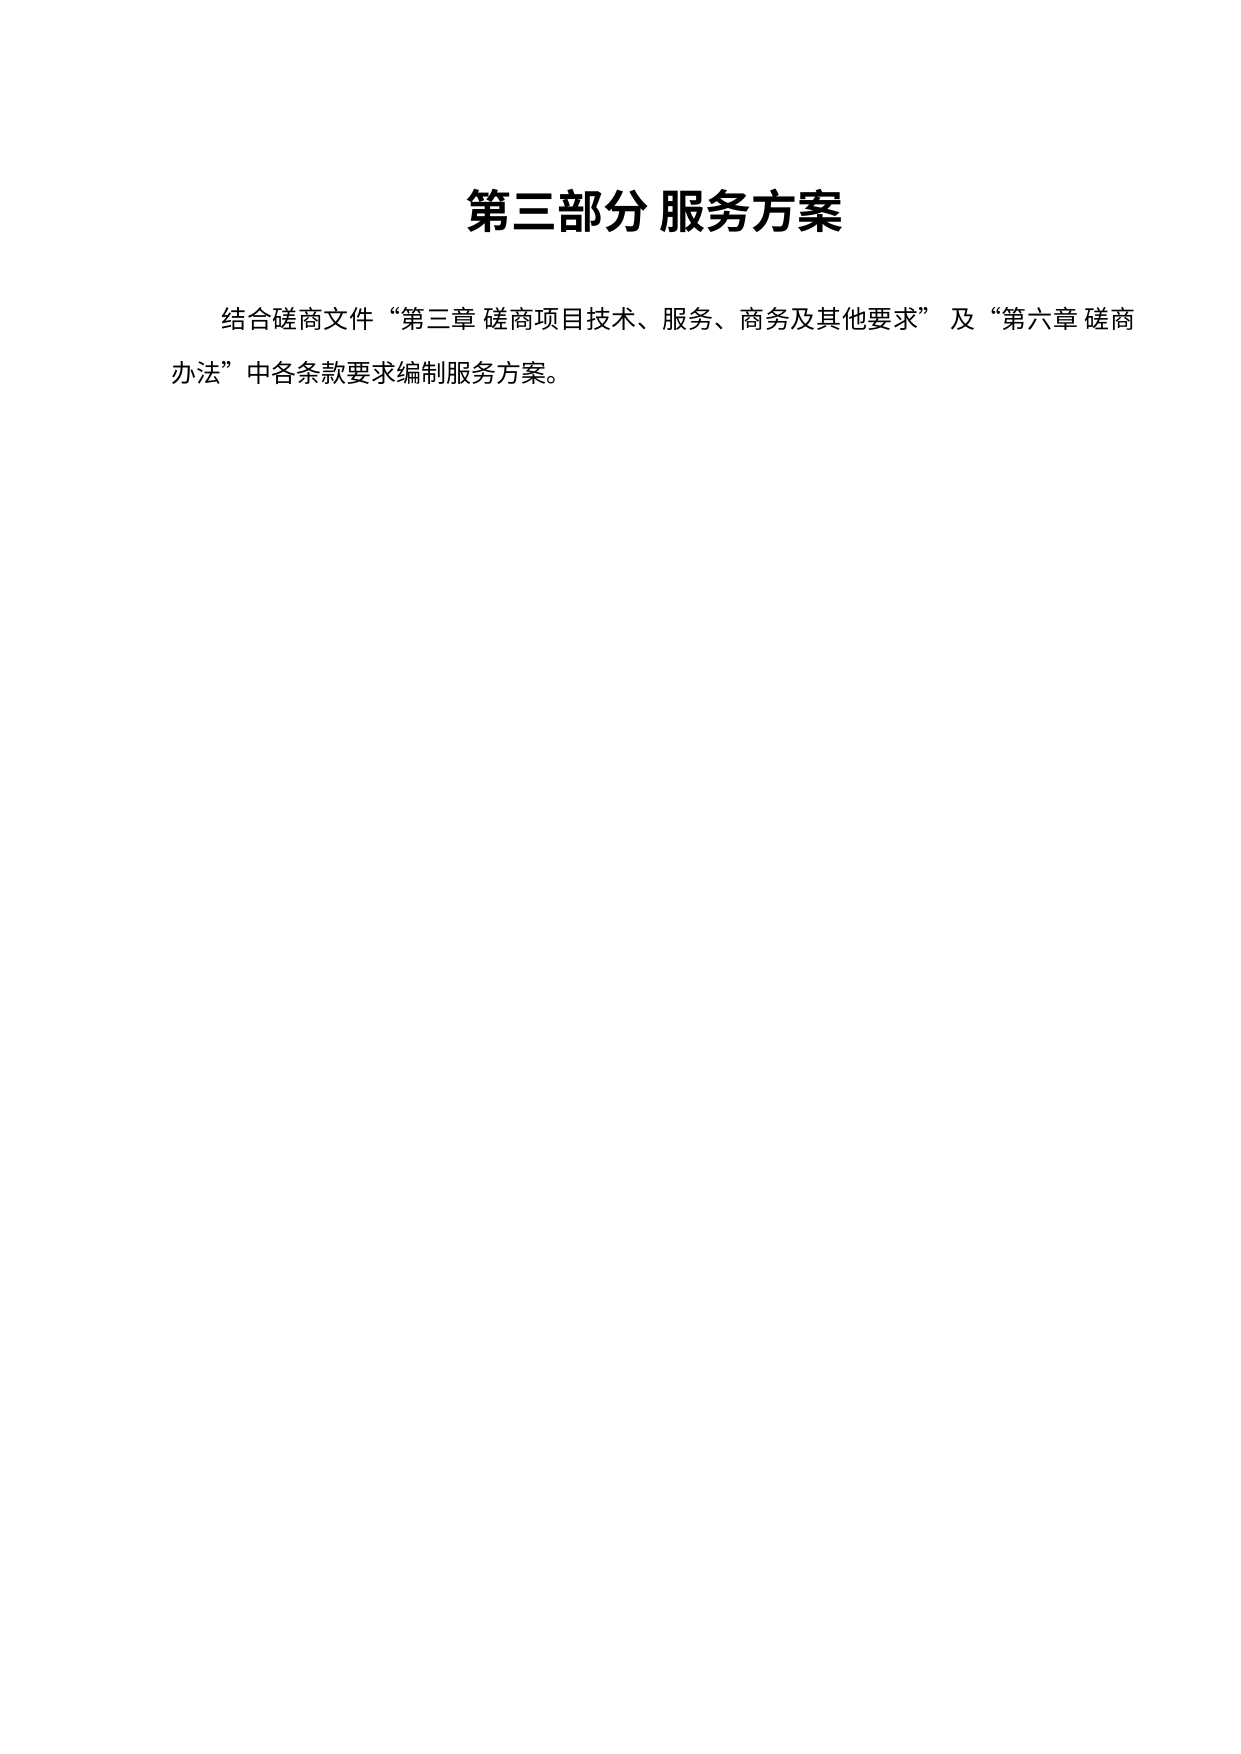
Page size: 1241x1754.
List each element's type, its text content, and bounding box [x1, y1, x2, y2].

text 结合磋商文件“第三章 磋商项目技术、服务、商务及其他要求” 及“第六章 磋商办法”中各条款要求编制服务方案。 [171, 299, 1137, 390]
text 第三部分 服务方案 [171, 175, 1137, 241]
